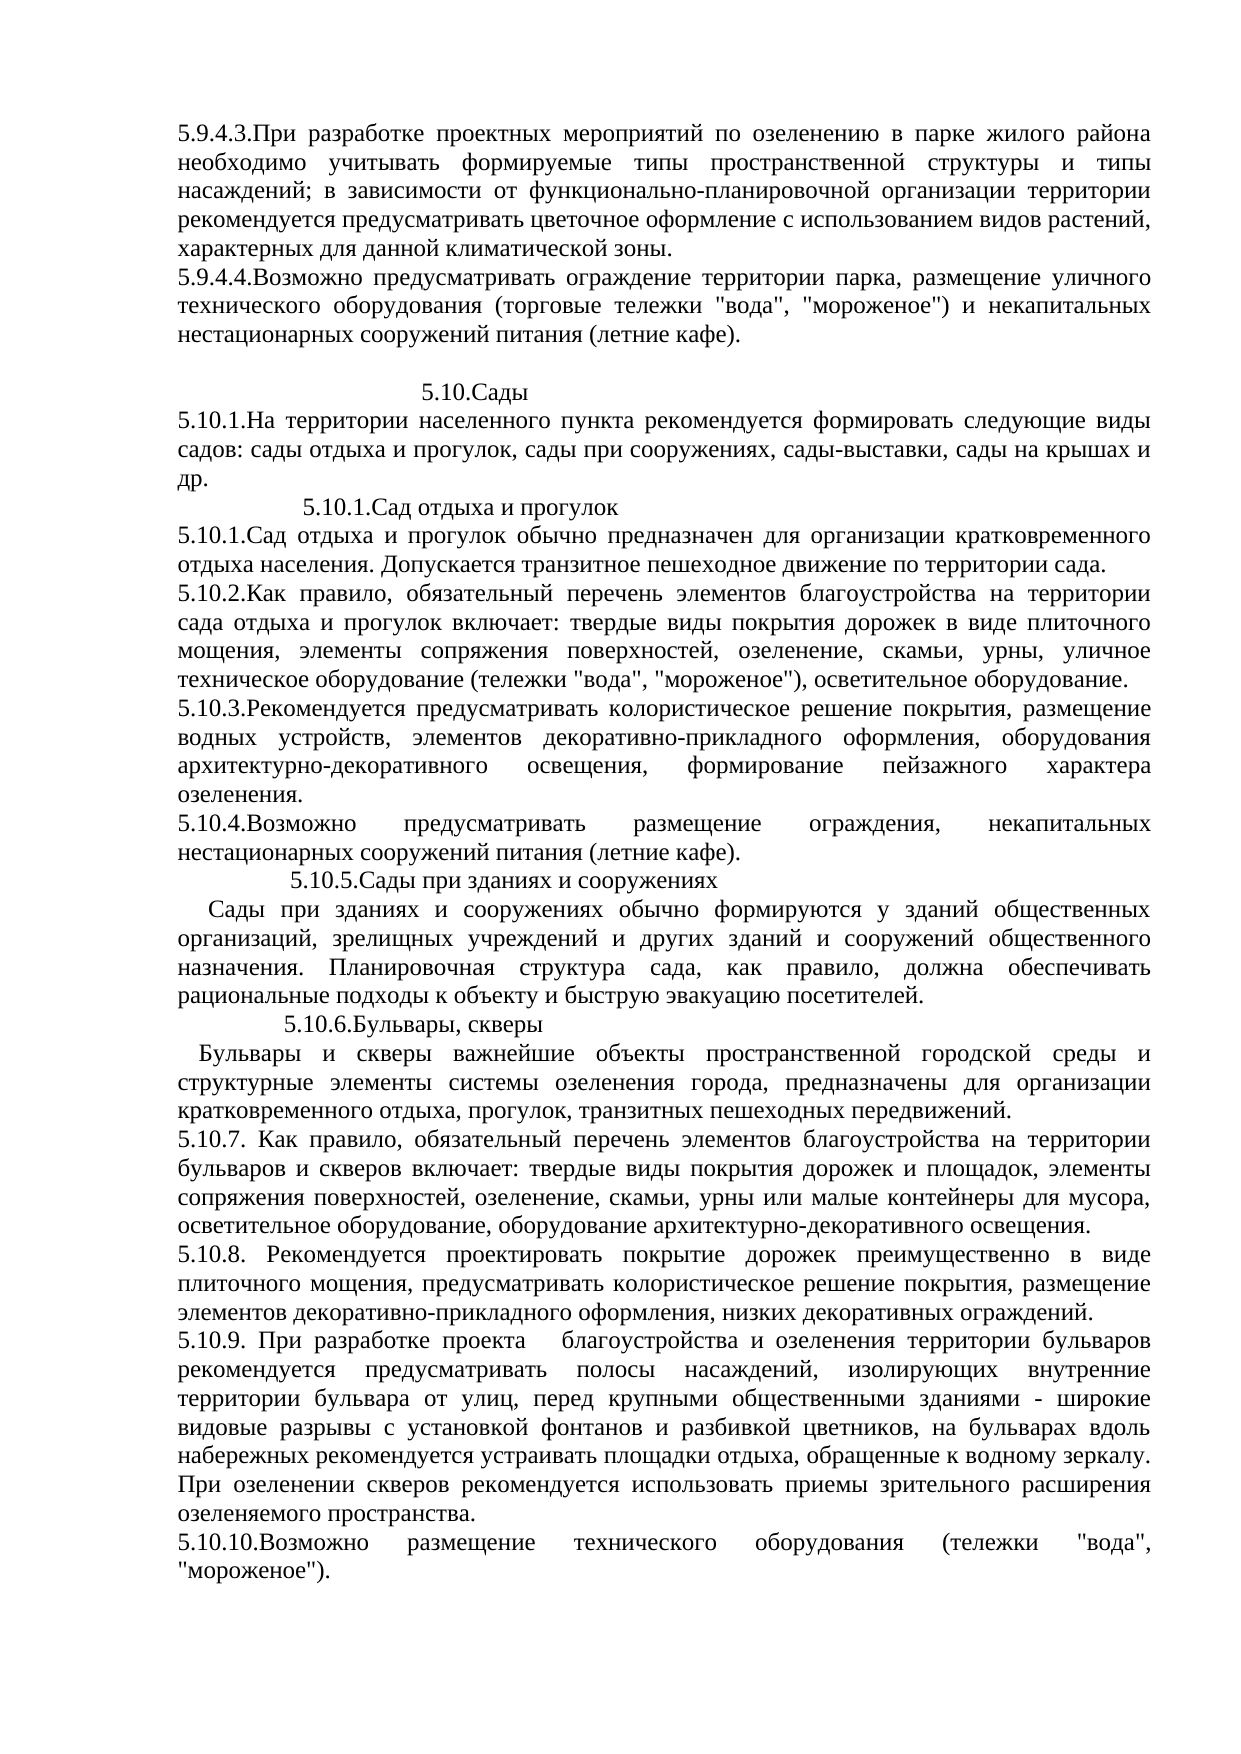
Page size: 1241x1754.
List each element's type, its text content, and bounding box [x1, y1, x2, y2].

text 5.10.8. Рекомендуется проектировать покрытие дорожек преимущественно в виде плиточного мощения, предусматривать колористическое решение покрытия, размещение элементов декоративно-прикладного оформления, низких декоративных ограждений. [177, 1239, 1152, 1326]
text 5.10.10.Возможно размещение технического оборудования (тележки "вода", "мороженое"). [177, 1527, 1152, 1584]
text 5.10.Сады [177, 377, 1152, 406]
text 5.10.9. При разработке проекта благоустройства и озеленения территории бульваров рекомендуется предусматривать полосы насаждений, изолирующих внутренние территории бульвара от улиц, перед крупными общественными зданиями - широкие видовые разрывы с установкой фонтанов и разбивкой цветников, на бульварах вдоль набережных рекомендуется устраивать площадки отдыха, обращенные к водному зеркалу. При озеленении скверов рекомендуется использовать приемы зрительного расширения озеленяемого пространства. [177, 1326, 1152, 1527]
text 5.10.7. Как правило, обязательный перечень элементов благоустройства на территории бульваров и скверов включает: твердые виды покрытия дорожек и площадок, элементы сопряжения поверхностей, озеленение, скамьи, урны или малые контейнеры для мусора, осветительное оборудование, оборудование архитектурно-декоративного освещения. [177, 1124, 1152, 1239]
text 5.10.4.Возможно предусматривать размещение ограждения, некапитальных нестационарных сооружений питания (летние кафе). [177, 808, 1152, 866]
text 5.10.1.На территории населенного пункта рекомендуется формировать следующие виды садов: сады отдыха и прогулок, сады при сооружениях, сады-выставки, сады на крышах и др. [177, 406, 1152, 492]
text Сады при зданиях и сооружениях обычно формируются у зданий общественных организаций, зрелищных учреждений и других зданий и сооружений общественного назначения. Планировочная структура сада, как правило, должна обеспечивать рациональные подходы к объекту и быструю эвакуацию посетителей. [177, 894, 1152, 1009]
text 5.9.4.3.При разработке проектных мероприятий по озеленению в парке жилого района необходимо учитывать формируемые типы пространственной структуры и типы насаждений; в зависимости от функционально-планировочной организации территории рекомендуется предусматривать цветочное оформление с использованием видов растений, характерных для данной климатической зоны. [177, 118, 1152, 262]
text Бульвары и скверы важнейшие объекты пространственной городской среды и структурные элементы системы озеленения города, предназначены для организации кратковременного отдыха, прогулок, транзитных пешеходных передвижений. [177, 1038, 1152, 1124]
text 5.10.6.Бульвары, скверы [177, 1009, 1152, 1038]
text 5.10.1.Сад отдыха и прогулок [177, 492, 1152, 521]
text 5.10.2.Как правило, обязательный перечень элементов благоустройства на территории сада отдыха и прогулок включает: твердые виды покрытия дорожек в виде плиточного мощения, элементы сопряжения поверхностей, озеленение, скамьи, урны, уличное техническое оборудование (тележки "вода", "мороженое"), осветительное оборудование. [177, 578, 1152, 693]
text 5.10.3.Рекомендуется предусматривать колористическое решение покрытия, размещение водных устройств, элементов декоративно-прикладного оформления, оборудования архитектурно-декоративного освещения, формирование пейзажного характера озеленения. [177, 693, 1152, 808]
text 5.10.5.Сады при зданиях и сооружениях [177, 866, 1152, 894]
text 5.9.4.4.Возможно предусматривать ограждение территории парка, размещение уличного технического оборудования (торговые тележки "вода", "мороженое") и некапитальных нестационарных сооружений питания (летние кафе). [177, 262, 1152, 348]
text 5.10.1.Сад отдыха и прогулок обычно предназначен для организации кратковременного отдыха населения. Допускается транзитное пешеходное движение по территории сада. [177, 521, 1152, 578]
